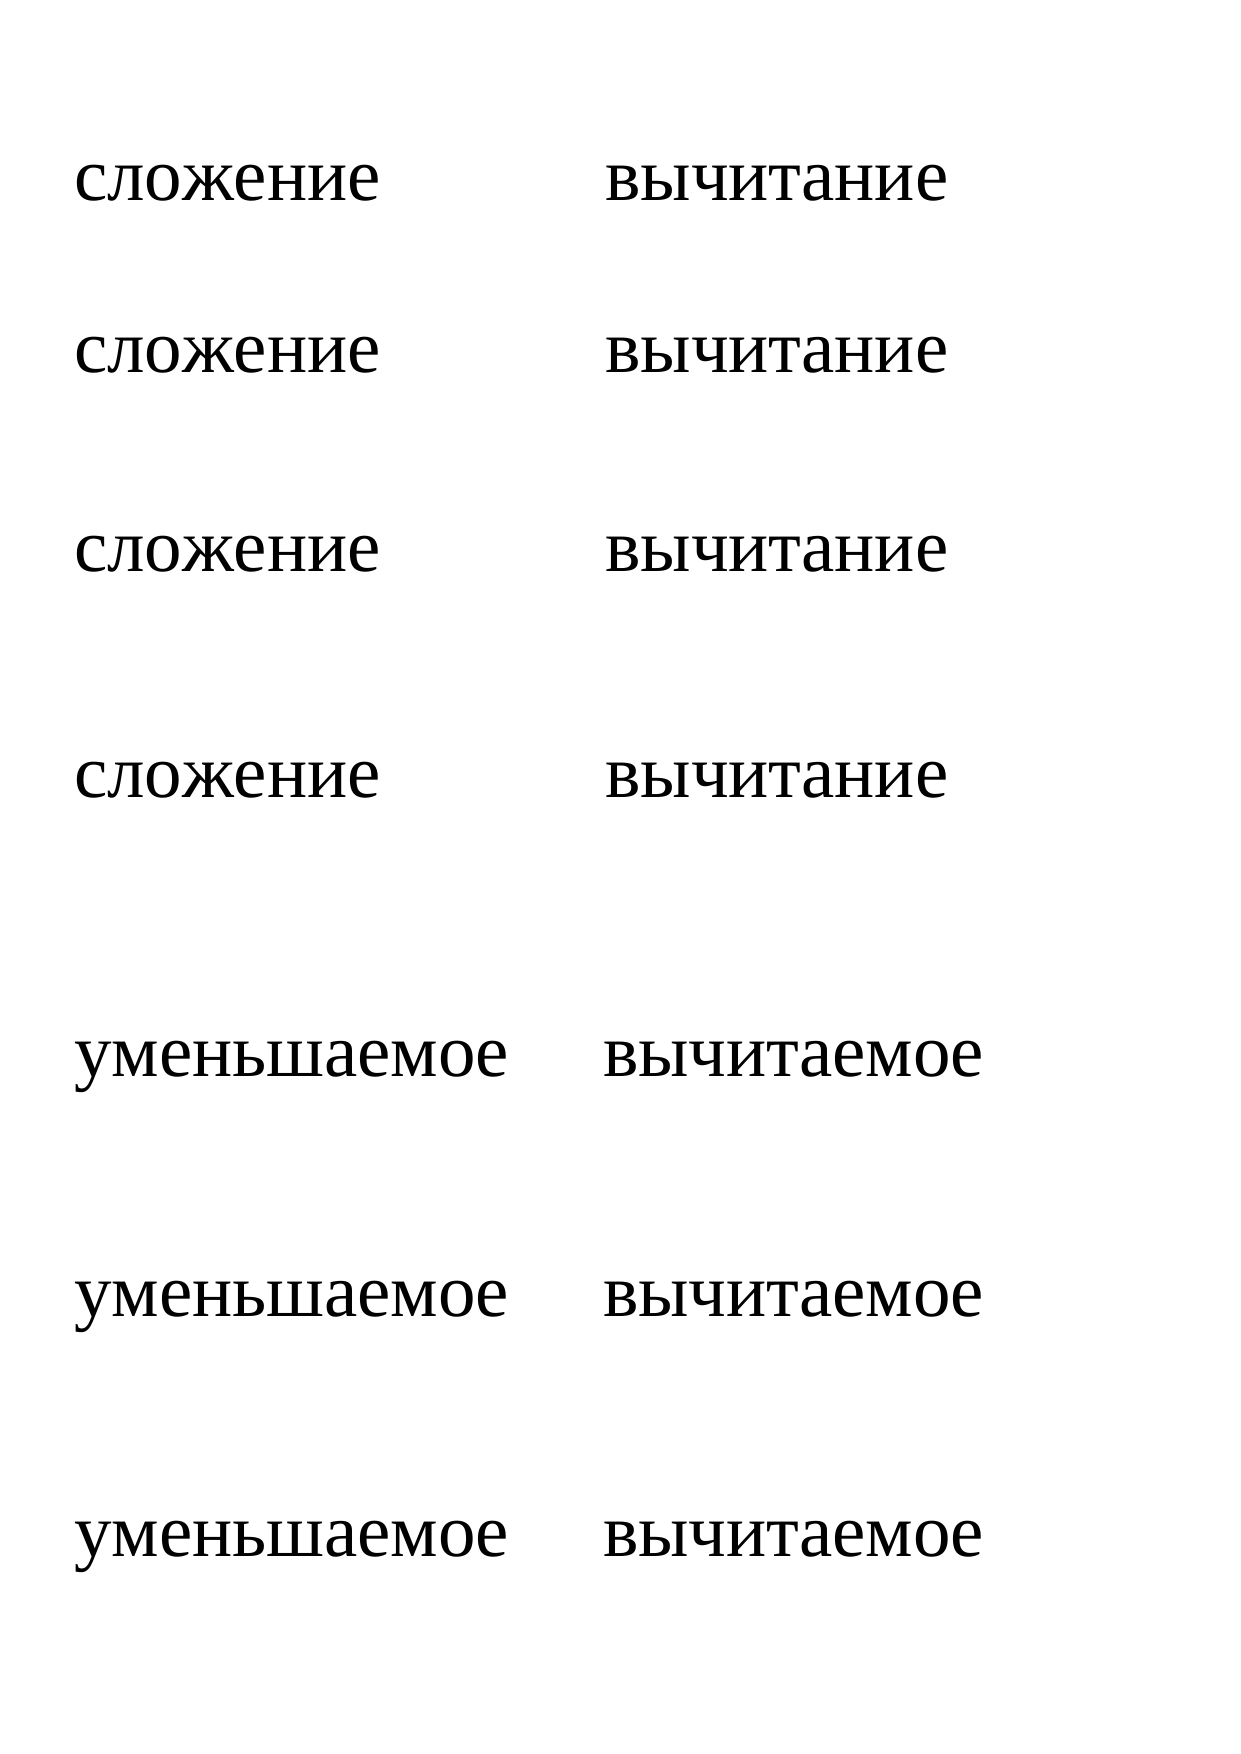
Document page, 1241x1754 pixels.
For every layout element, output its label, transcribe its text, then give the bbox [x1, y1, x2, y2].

list сложение вычитание [74, 727, 1152, 813]
text уменьшаемое вычитаемое [74, 1246, 1152, 1332]
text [74, 1486, 1152, 1572]
list сложение вычитание [74, 303, 1152, 389]
list сложение вычитание [74, 501, 1152, 587]
list сложение вычитание [74, 130, 1152, 216]
text уменьшаемое вычитаемое [74, 1006, 1152, 1092]
